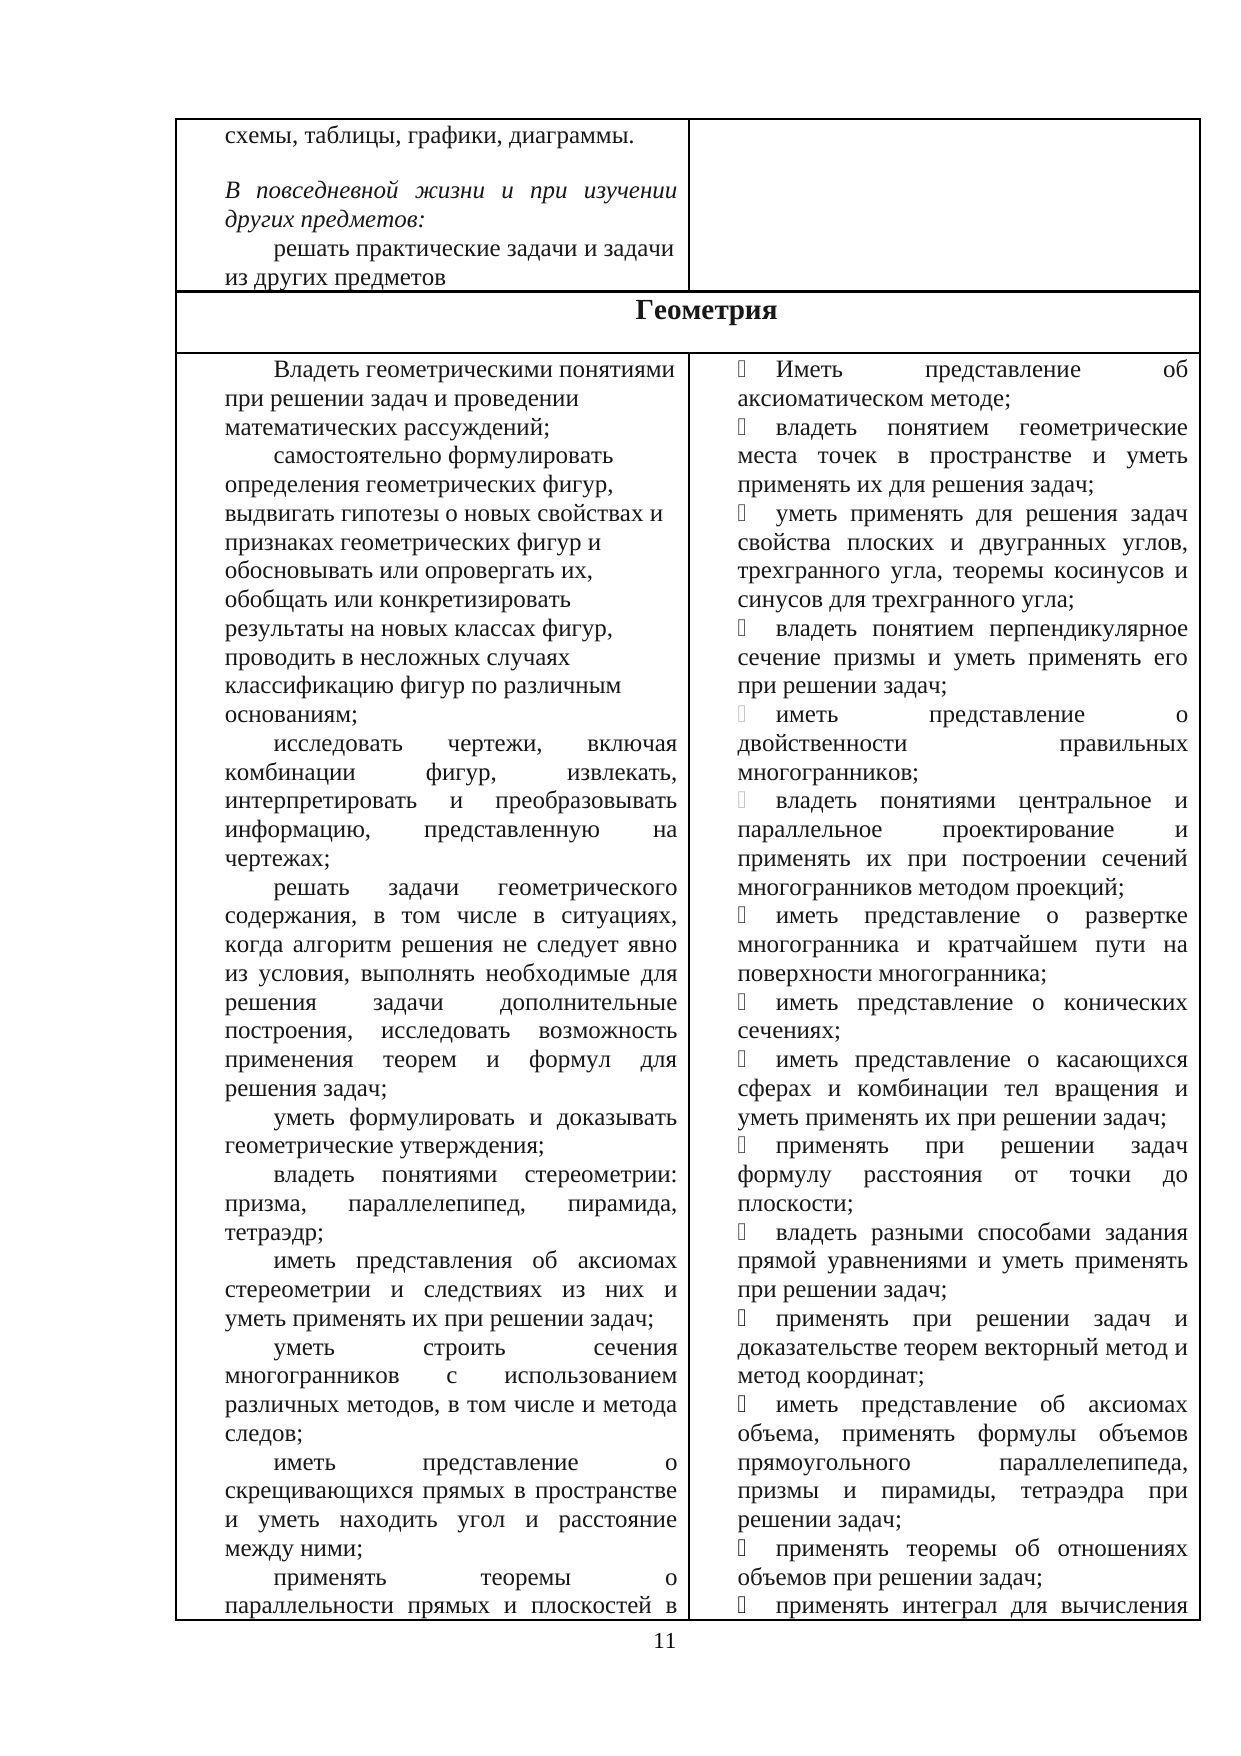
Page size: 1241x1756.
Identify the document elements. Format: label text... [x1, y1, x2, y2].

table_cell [690, 354, 1199, 1619]
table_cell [177, 354, 688, 1619]
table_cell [177, 120, 688, 290]
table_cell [690, 120, 1199, 290]
table_cell Геометрия [177, 293, 1199, 352]
